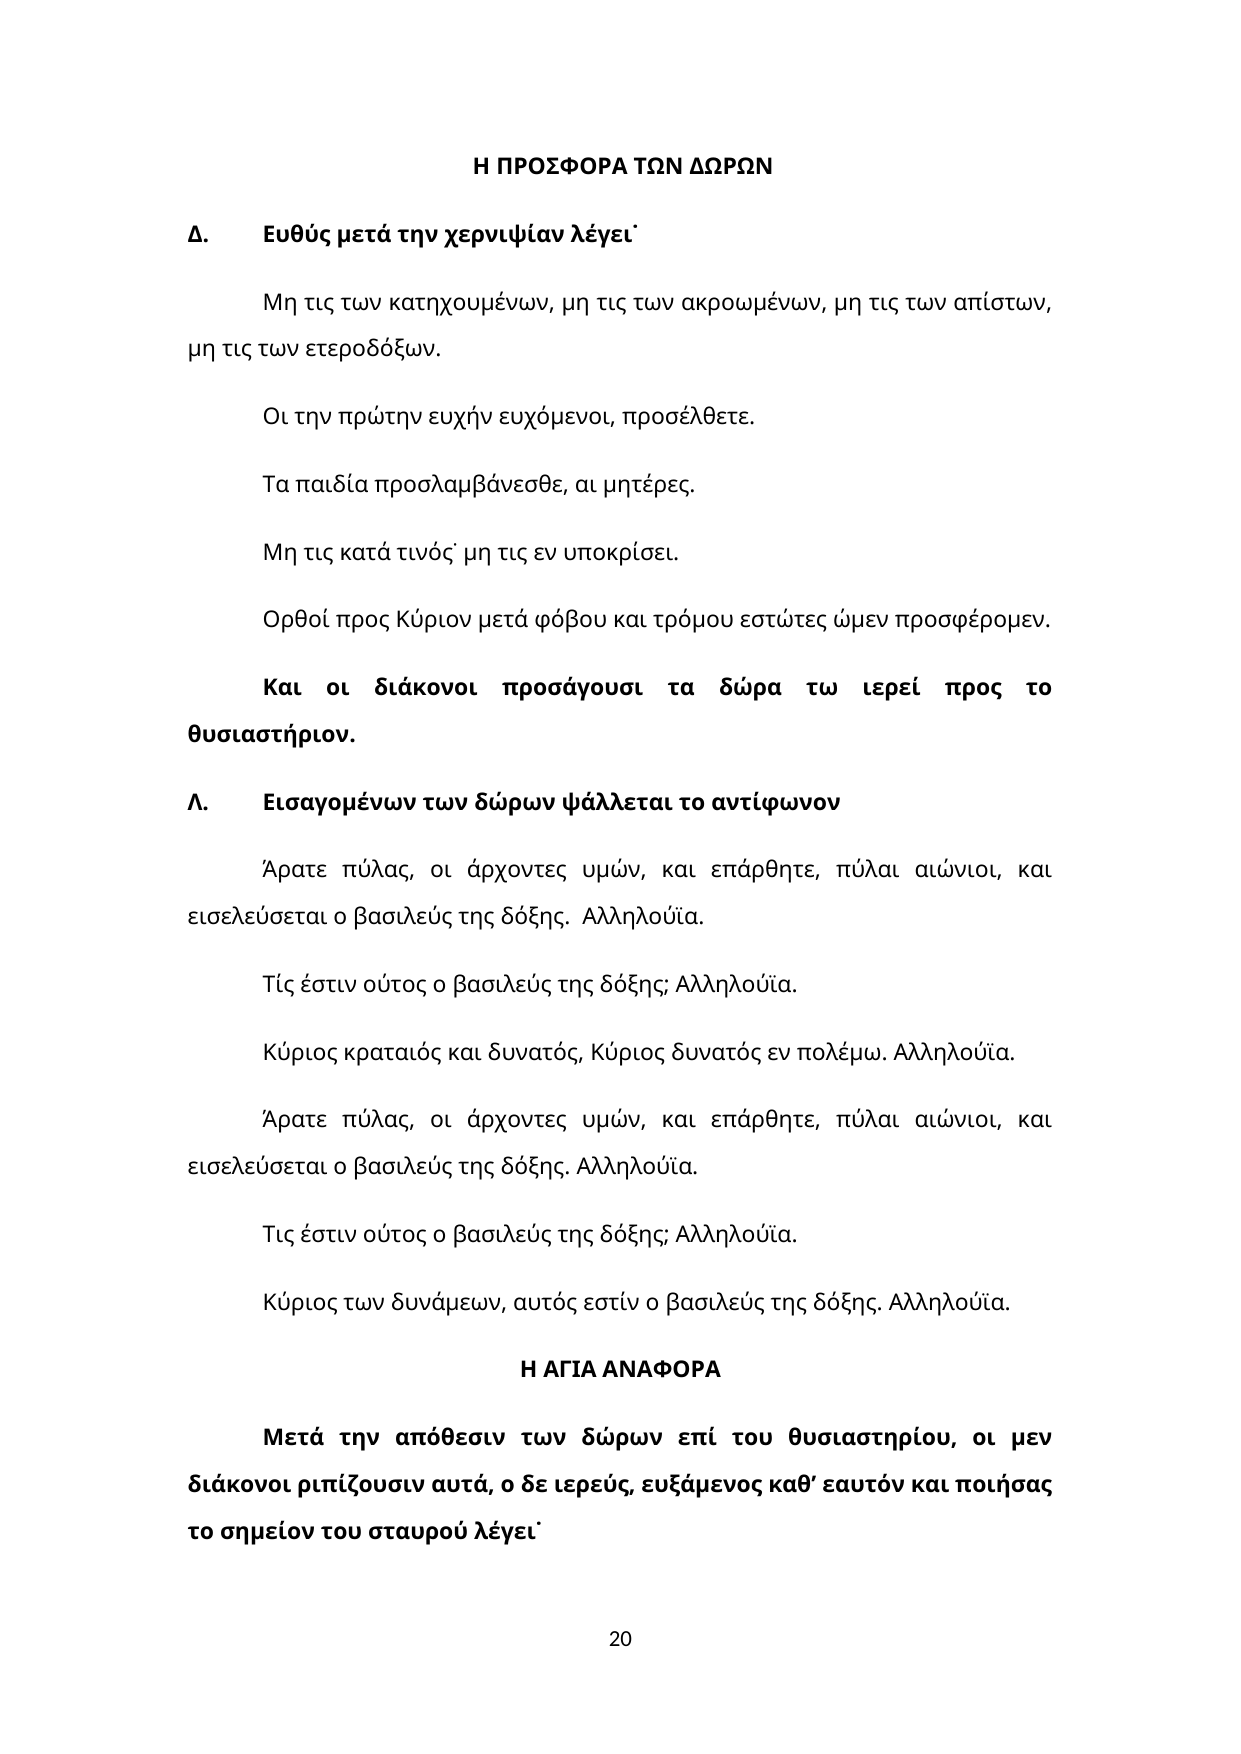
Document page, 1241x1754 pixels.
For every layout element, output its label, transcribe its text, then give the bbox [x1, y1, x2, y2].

text Κύριος κραταιός και δυνατός, Κύριος δυνατός εν πολέμω. Αλληλούϊα. [187, 1035, 1053, 1067]
text Μετά την απόθεσιν των δώρων επί του θυσιαστηρίου, οι μεν διάκονοι ριπίζουσιν αυτά, ο δε ιερεύς, ευξάμενος καθ’ εαυτόν και ποιήσας το σημείον του σταυρού λέγει˙ [187, 1421, 1053, 1546]
text Κύριος των δυνάμεων, αυτός εστίν ο βασιλεύς της δόξης. Αλληλούϊα. [187, 1285, 1053, 1317]
text Μη τις κατά τινός˙ μη τις εν υποκρίσει. [187, 535, 1053, 567]
text Και οι διάκονοι προσάγουσι τα δώρα τω ιερεί προς το θυσιαστήριον. [187, 671, 1053, 749]
text Ορθοί προς Κύριον μετά φόβου και τρόμου εστώτες ώμεν προσφέρομεν. [187, 603, 1053, 634]
text Λ. Εισαγομένων των δώρων ψάλλεται το αντίφωνον [187, 785, 1053, 817]
text Άρατε πύλας, οι άρχοντες υμών, και επάρθητε, πύλαι αιώνιοι, και εισελεύσεται ο βασιλεύς της δόξης. Αλληλούϊα. [187, 1103, 1053, 1181]
text Η ΠΡΟΣΦΟΡΑ ΤΩΝ ΔΩΡΩΝ [187, 150, 1053, 181]
text Τα παιδία προσλαμβάνεσθε, αι μητέρες. [187, 468, 1053, 499]
text Δ. Ευθύς μετά την χερνιψίαν λέγει˙ [187, 218, 1053, 249]
text Τις έστιν ούτος ο βασιλεύς της δόξης; Αλληλούϊα. [187, 1218, 1053, 1249]
text Άρατε πύλας, οι άρχοντες υμών, και επάρθητε, πύλαι αιώνιοι, και εισελεύσεται ο βασιλεύς της δόξης. Αλληλούϊα. [187, 853, 1053, 931]
text Οι την πρώτην ευχήν ευχόμενοι, προσέλθετε. [187, 400, 1053, 431]
text Μη τις των κατηχουμένων, μη τις των ακροωμένων, μη τις των απίστων, μη τις των ετεροδόξων. [187, 285, 1053, 363]
text Τίς έστιν ούτος ο βασιλεύς της δόξης; Αλληλούϊα. [187, 968, 1053, 999]
text Η ΑΓΙΑ ΑΝΑΦΟΡΑ [187, 1353, 1053, 1384]
